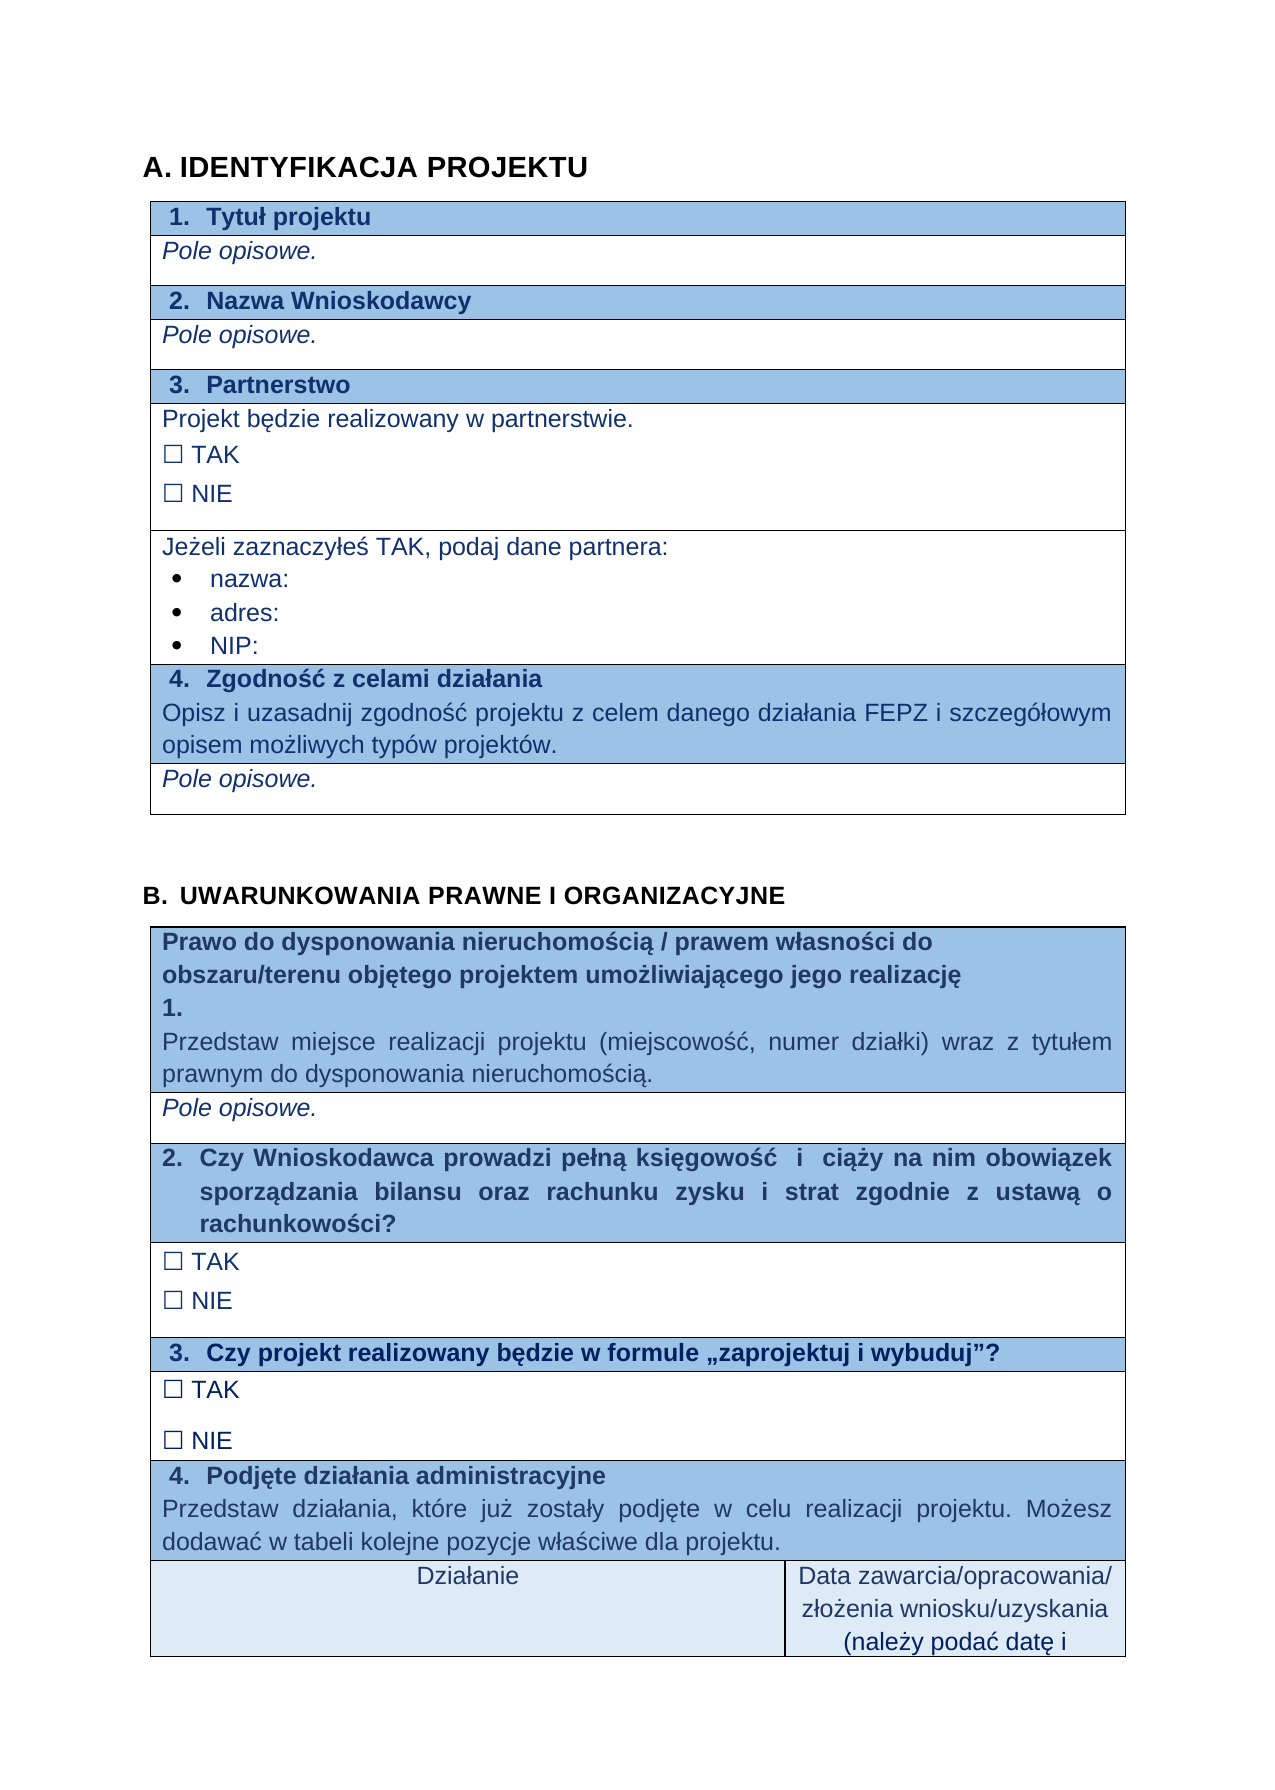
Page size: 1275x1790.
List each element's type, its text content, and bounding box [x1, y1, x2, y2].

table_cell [786, 1561, 1125, 1656]
table_cell Pole opisowe. [151, 236, 1125, 285]
list Identyfikacja projektu [142, 150, 1125, 183]
table_cell Pole opisowe. [151, 764, 1125, 813]
table_cell Projekt będzie realizowany w partnerstwie. ☐ TAK ☐ NIE [151, 404, 1125, 530]
table_cell Czy Wnioskodawca prowadzi pełną księgowość i ciąży na nim obowiązek sporządzania bilansu oraz rachunku zysku i strat zgodnie z ustawą o rachunkowości? [151, 1144, 1125, 1242]
table_cell Podjęte działania administracyjne Przedstaw działania, które już zostały podjęte w celu realizacji projektu. Możesz dodawać w tabeli kolejne pozycje właściwe dla projektu. [151, 1461, 1125, 1560]
table_cell Działanie [151, 1561, 784, 1656]
table_cell ☐ TAK ☐ NIE [151, 1372, 1125, 1460]
table_cell Zgodność z celami działania Opisz i uzasadnij zgodność projektu z celem danego działania FEPZ i szczegółowym opisem możliwych typów projektów. [151, 665, 1125, 763]
table_cell Pole opisowe. [151, 1093, 1125, 1142]
table_cell Czy projekt realizowany będzie w formule „zaprojektuj i wybuduj”? [151, 1338, 1125, 1371]
table_header Tytuł projektu [151, 202, 1125, 235]
table_cell ☐ TAK ☐ NIE [151, 1243, 1125, 1337]
table_header Prawo do dysponowania nieruchomością / prawem własności do obszaru/terenu objętego projektem umożliwiającego jego realizację Przedstaw miejsce realizacji projektu (miejscowość, numer działki) wraz z tytułem prawnym do dysponowania nieruchomością. [151, 928, 1125, 1092]
table_cell Jeżeli zaznaczyłeś TAK, podaj dane partnera: nazwa: adres: NIP: [151, 531, 1125, 663]
table_cell Pole opisowe. [151, 320, 1125, 369]
list Uwarunkowania prawne I ORGANIZACYJNE [142, 881, 1125, 909]
table_cell Partnerstwo [151, 370, 1125, 403]
table_cell Nazwa Wnioskodawcy [151, 286, 1125, 319]
